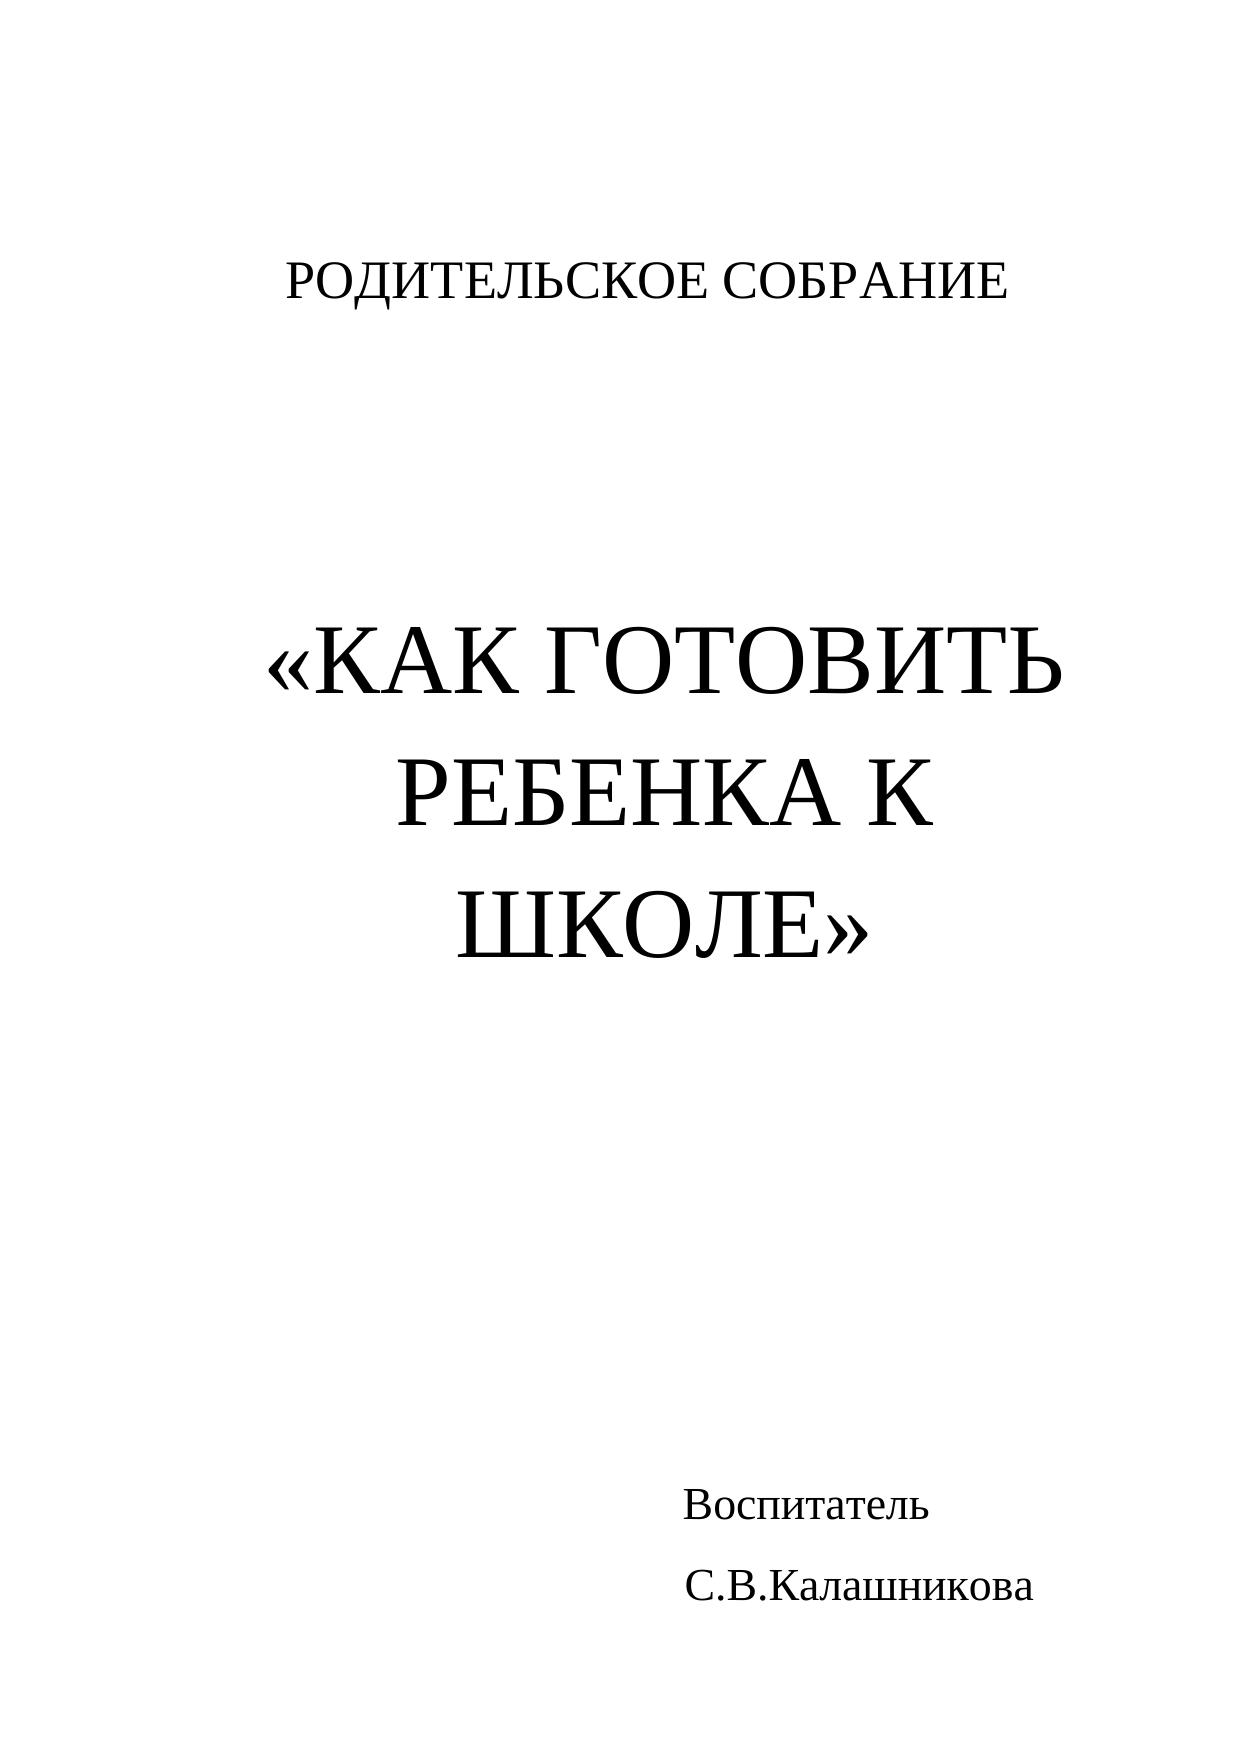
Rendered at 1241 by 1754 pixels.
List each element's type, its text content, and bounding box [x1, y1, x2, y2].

text С.В.Калашникова [177, 1558, 1152, 1610]
text Воспитатель [177, 1476, 1152, 1529]
text «КАК ГОТОВИТЬ РЕБЕНКА К ШКОЛЕ» [177, 600, 1152, 979]
text РОДИТЕЛЬСКОЕ СОБРАНИЕ [177, 248, 1152, 310]
